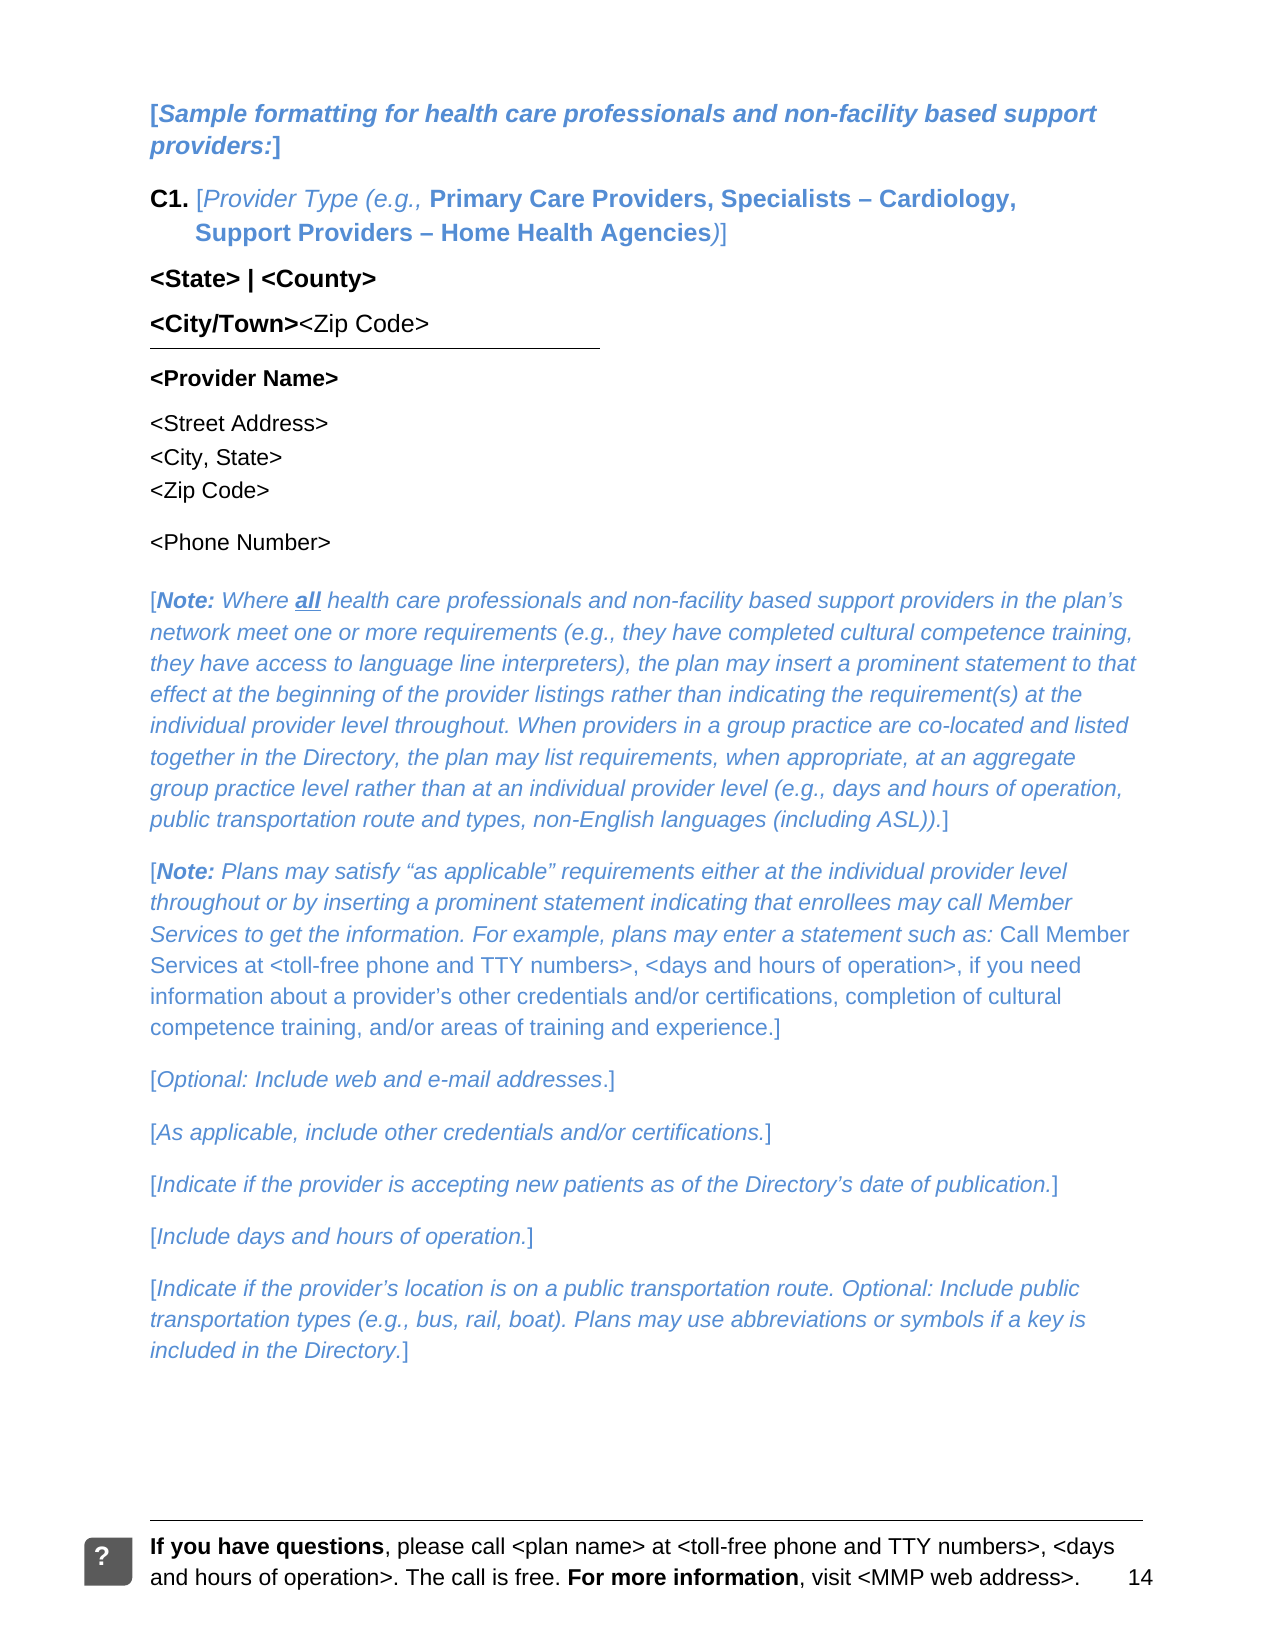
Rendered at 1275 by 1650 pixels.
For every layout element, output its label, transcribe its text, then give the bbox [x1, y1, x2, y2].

text <Provider Name> [150, 361, 1143, 393]
text [Note: Where all health care professionals and non-facility based support providers in the plan’s network meet one or more requirements (e.g., they have completed cultural competence training, they have access to language line interpreters), the plan may insert a prominent statement to that effect at the beginning of the provider listings rather than indicating the requirement(s) at the individual provider level throughout. When providers in a group practice are co-located and listed together in the Directory, the plan may list requirements, when appropriate, at an aggregate group practice level rather than at an individual provider level (e.g., days and hours of operation, public transportation route and types, non-English languages (including ASL)).] [150, 584, 1143, 834]
subtitle C1. [Provider Type (e.g., Primary Care Providers, Specialists – Cardiology, Support Providers – Home Health Agencies)] [150, 181, 1068, 248]
text [Include days and hours of operation.] [150, 1219, 1143, 1250]
text <Phone Number> [150, 524, 1143, 557]
text [Sample formatting for health care professionals and non-facility based support providers:] [150, 98, 1143, 160]
text [Note: Plans may satisfy “as applicable” requirements either at the individual provider level throughout or by inserting a prominent statement indicating that enrollees may call Member Services to get the information. For example, plans may enter a statement such as: Call Member Services at <toll-free phone and TTY numbers>, <days and hours of operation>, if you need information about a provider’s other credentials and/or certifications, completion of cultural competence training, and/or areas of training and experience.] [150, 854, 1143, 1042]
text [As applicable, include other credentials and/or certifications.] [150, 1115, 1143, 1146]
text [Indicate if the provider is accepting new patients as of the Directory’s date of publication.] [150, 1167, 1143, 1198]
text <State> | <County> [150, 260, 1143, 294]
text [Indicate if the provider’s location is on a public transportation route. Optional: Include public transportation types (e.g., bus, rail, boat). Plans may use abbreviations or symbols if a key is included in the Directory.] [150, 1271, 1143, 1365]
text [Optional: Include web and e-mail addresses.] [150, 1063, 1143, 1094]
text <Street Address> <City, State> <Zip Code> [150, 405, 1143, 505]
text <City/Town><Zip Code> [150, 306, 600, 348]
